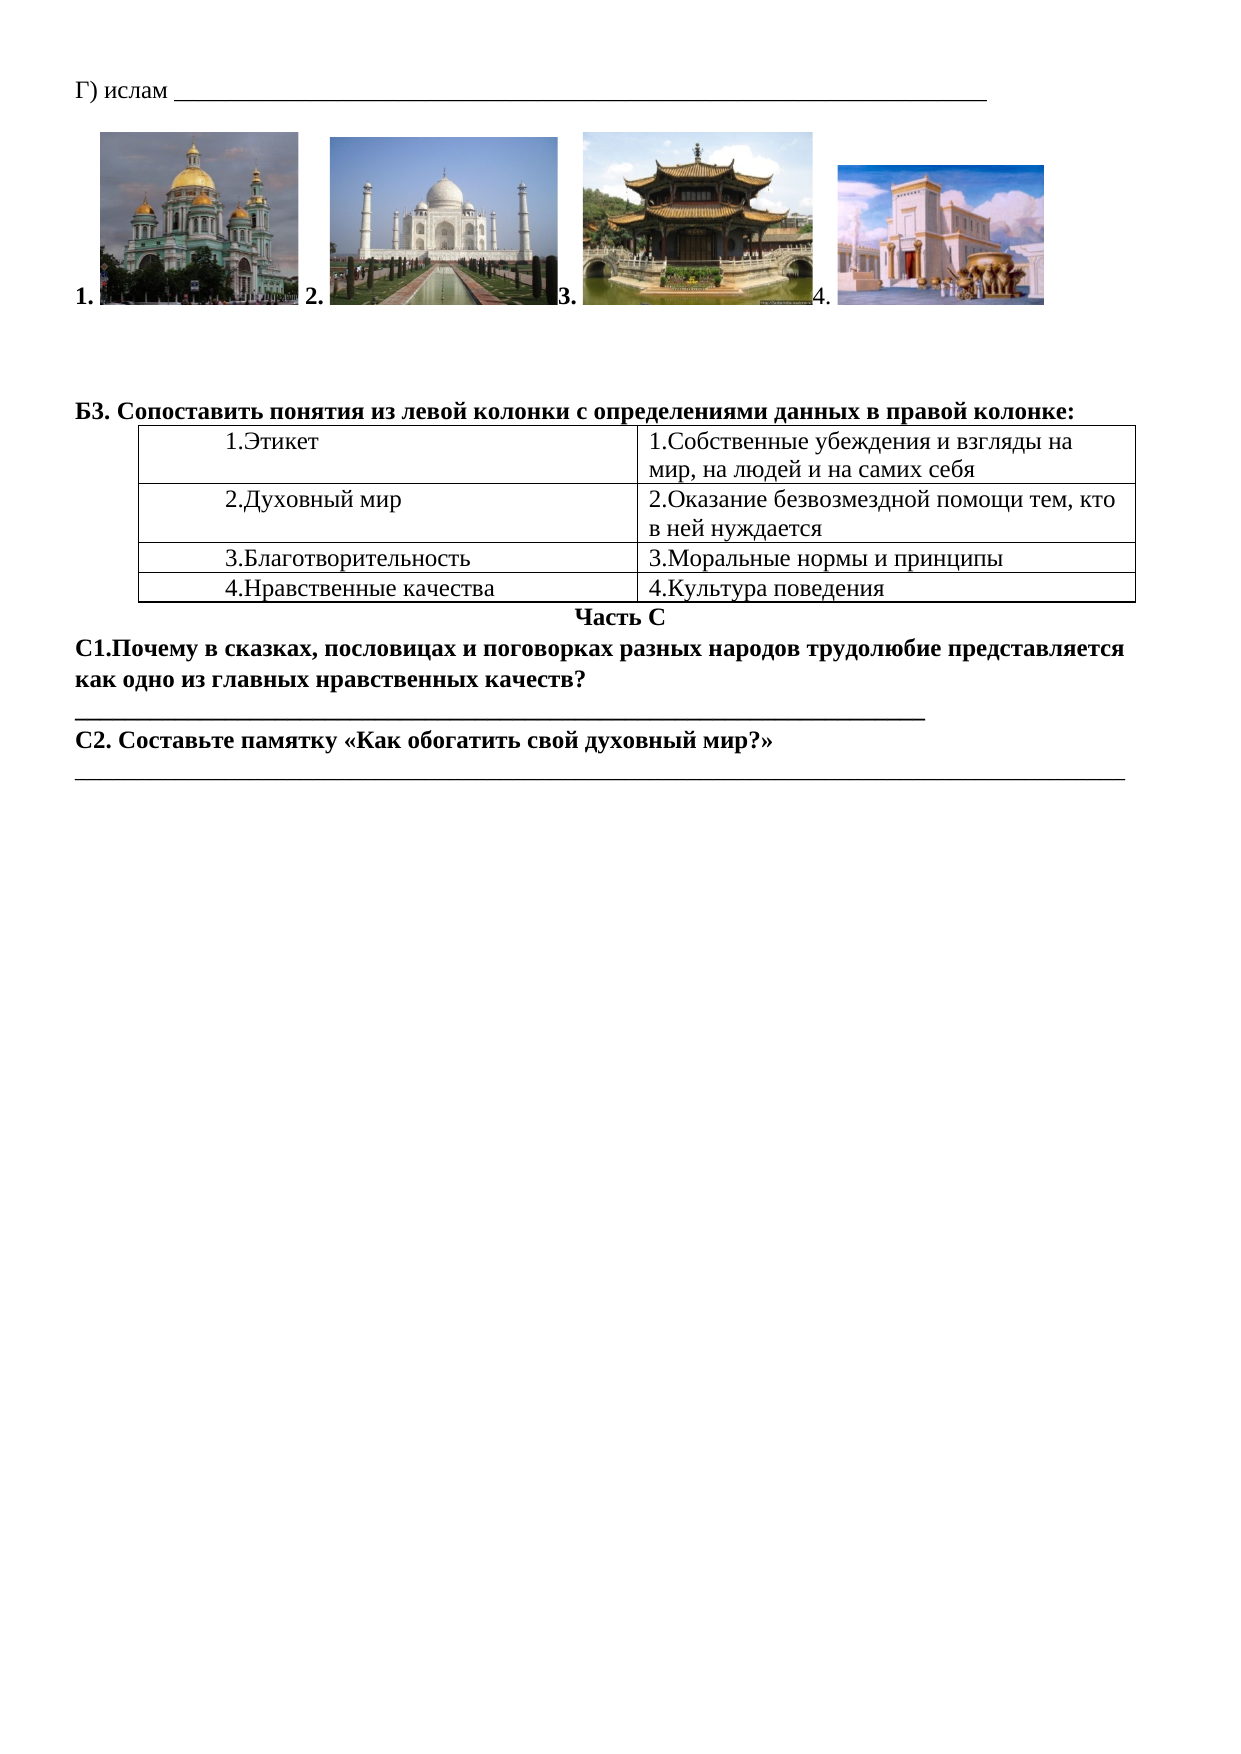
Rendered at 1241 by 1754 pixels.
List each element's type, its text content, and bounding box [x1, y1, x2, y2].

text ____________________________________________________________________________________ [75, 754, 1165, 782]
picture [582, 132, 813, 305]
table_cell 3.Благотворительность [139, 543, 637, 572]
text Б3. Сопоставить понятия из левой колонки с определениями данных в правой колонке: [75, 396, 1165, 425]
text Г) ислам _________________________________________________________________ [75, 75, 1165, 104]
text С2. Составьте памятку «Как обогатить свой духовный мир?» [75, 723, 1165, 754]
table_header 1.Собственные убеждения и взгляды на мир, на людей и на самих себя [638, 426, 1135, 483]
table_cell 2.Духовный мир [139, 484, 637, 542]
picture [329, 137, 558, 305]
picture [100, 132, 299, 305]
table_cell 4.Нравственные качества [139, 573, 637, 601]
table_header 1.Этикет [139, 426, 637, 483]
table_cell 3.Моральные нормы и принципы [638, 543, 1135, 572]
picture [837, 165, 1044, 305]
table_cell 2.Оказание безвозмездной помощи тем, кто в ней нуждается [638, 484, 1135, 542]
table_cell 4.Культура поведения [638, 573, 1135, 601]
text Часть С [75, 602, 1165, 631]
text С1.Почему в сказках, пословицах и поговорках разных народов трудолюбие представляется как одно из главных нравственных качеств?____________________________________________________________________ [75, 631, 1165, 723]
